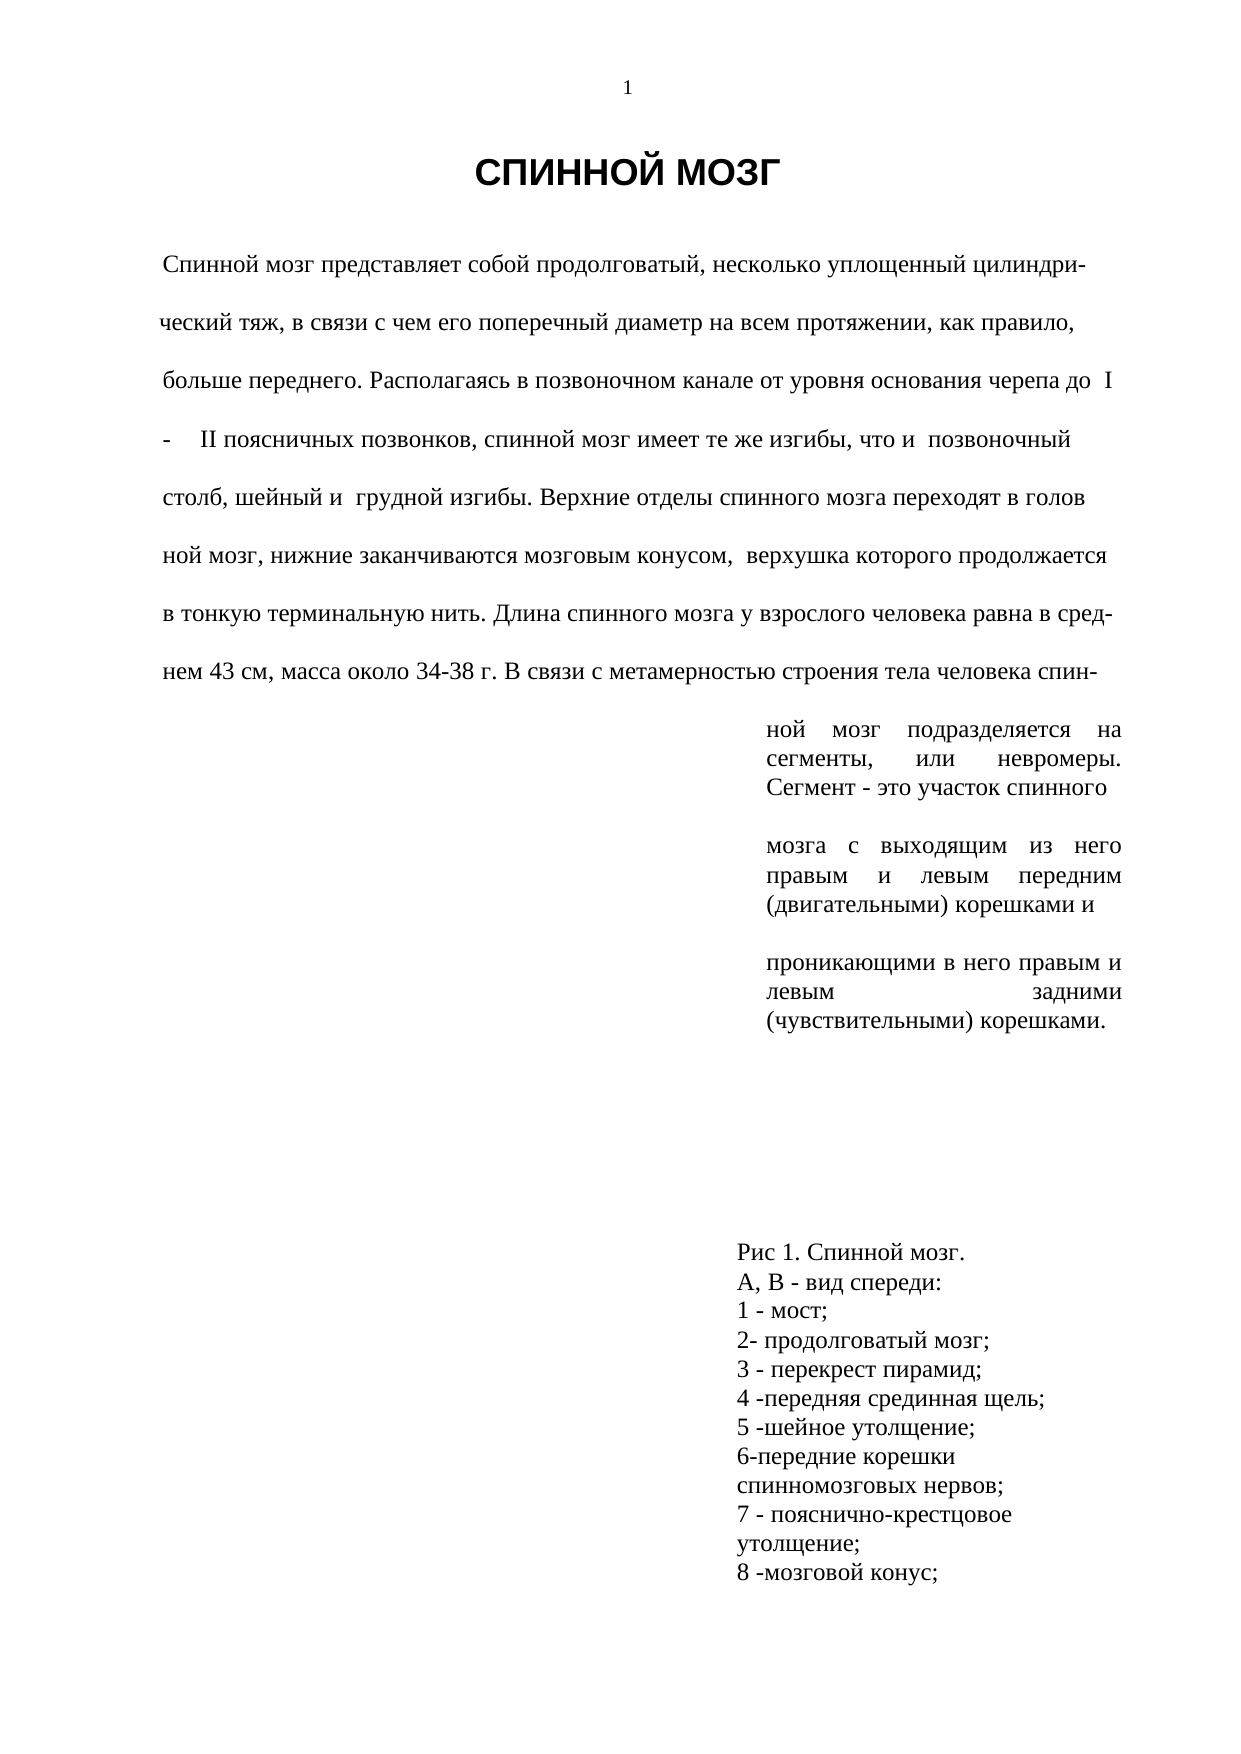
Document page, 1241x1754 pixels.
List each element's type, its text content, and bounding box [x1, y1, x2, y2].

text ной мозг, нижние заканчиваются мозговым конусом, верхушка которого продолжается [162, 540, 1122, 569]
text больше переднего. Располагаясь в позвоночном канале от уровня основания черепа до I [162, 365, 1122, 394]
text 8 -мозговой конус; [133, 1557, 1122, 1586]
text 3 - перекрест пирамид; [133, 1353, 1122, 1383]
text нем 43 см, масса около 34-38 г. В связи с метамерностью строения тела человека спин- [162, 656, 1122, 685]
list II поясничных позвонков, спинной мозг имеет те же изгибы, что и позвоночный [162, 423, 1122, 453]
text А, В - вид спереди: [133, 1266, 1122, 1295]
text 5 -шейное утолщение; [133, 1412, 1122, 1441]
text столб, шейный и грудной изгибы. Верхние отделы спинного мозга переходят в голов [162, 482, 1122, 511]
text проникающими в него правым и левым задними (чувствительными) корешками. [162, 947, 1122, 1034]
text 6-передние корешки спинномозговых нервов; [133, 1441, 1122, 1499]
text 4 -передняя срединная щель; [133, 1383, 1122, 1412]
text ческий тяж, в связи с чем его поперечный диаметр на всем протяжении, как правило, [133, 307, 1122, 336]
text 1 - мост; [133, 1295, 1122, 1324]
text 7 - пояснично-крестцовое утолщение; [133, 1499, 1122, 1557]
title СПИННОЙ МОЗГ [133, 150, 1122, 193]
text ной мозг подразделяется на сегменты, или невромеры. Сегмент - это участок спинного [162, 714, 1122, 801]
text Спинной мозг представляет собой продолговатый, несколько уплощенный цилиндри- [162, 249, 1122, 278]
text в тонкую терминальную нить. Длина спинного мозга у взрослого человека равна в сред- [162, 598, 1122, 627]
text мозга с выходящим из него правым и левым передним (двигательными) корешками и [162, 830, 1122, 918]
text 2- продолговатый мозг; [133, 1324, 1122, 1353]
text Рис 1. Спинной мозг. [133, 1237, 1122, 1266]
